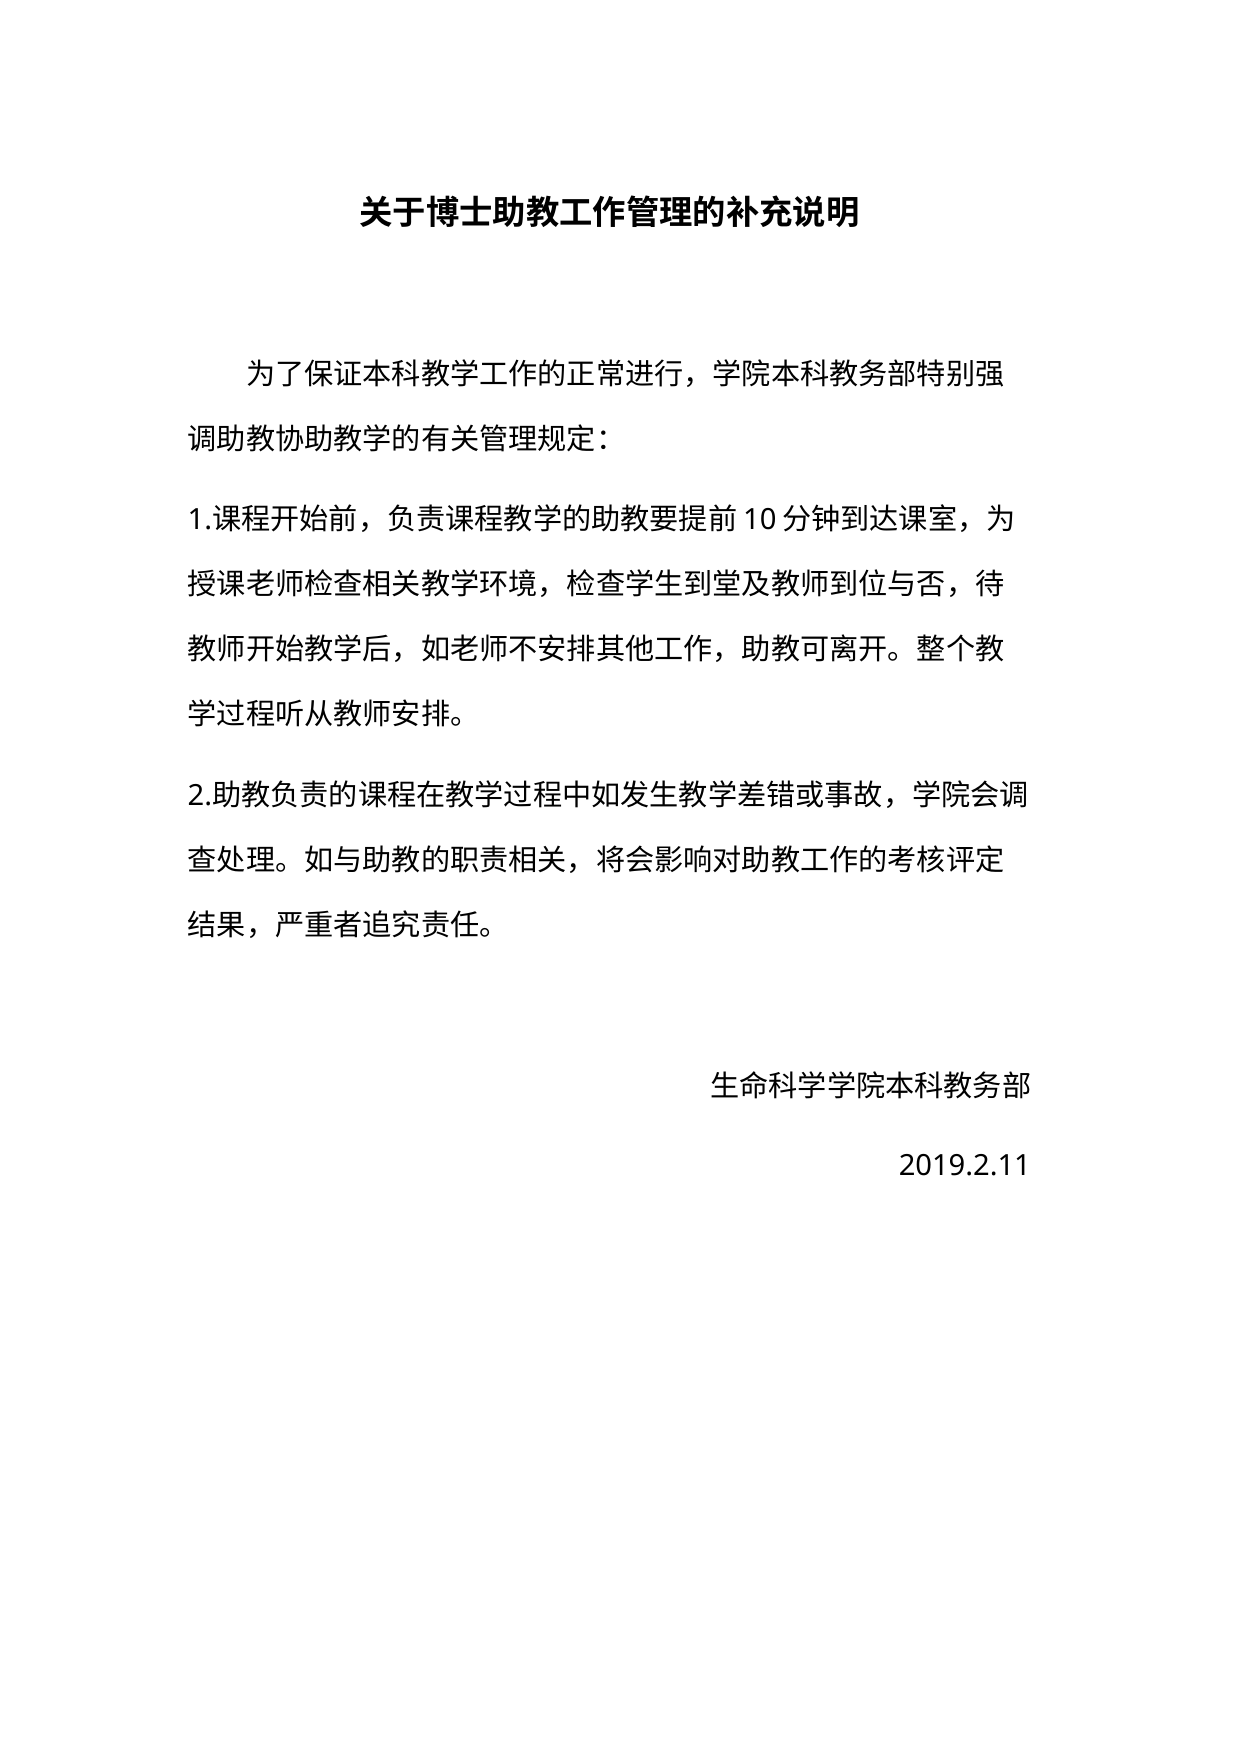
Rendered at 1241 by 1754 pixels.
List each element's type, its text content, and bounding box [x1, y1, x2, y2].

text 2019.2.11 [187, 1132, 1031, 1197]
text 1.课程开始前，负责课程教学的助教要提前10分钟到达课室，为授课老师检查相关教学环境，检查学生到堂及教师到位与否，待教师开始教学后，如老师不安排其他工作，助教可离开。整个教学过程听从教师安排。 [187, 484, 1031, 744]
text 生命科学学院本科教务部 [187, 1051, 1031, 1116]
text 为了保证本科教学工作的正常进行，学院本科教务部特别强调助教协助教学的有关管理规定： [187, 339, 1031, 469]
text 关于博士助教工作管理的补充说明 [187, 178, 1031, 243]
text 2.助教负责的课程在教学过程中如发生教学差错或事故，学院会调查处理。如与助教的职责相关，将会影响对助教工作的考核评定结果，严重者追究责任。 [187, 760, 1031, 955]
